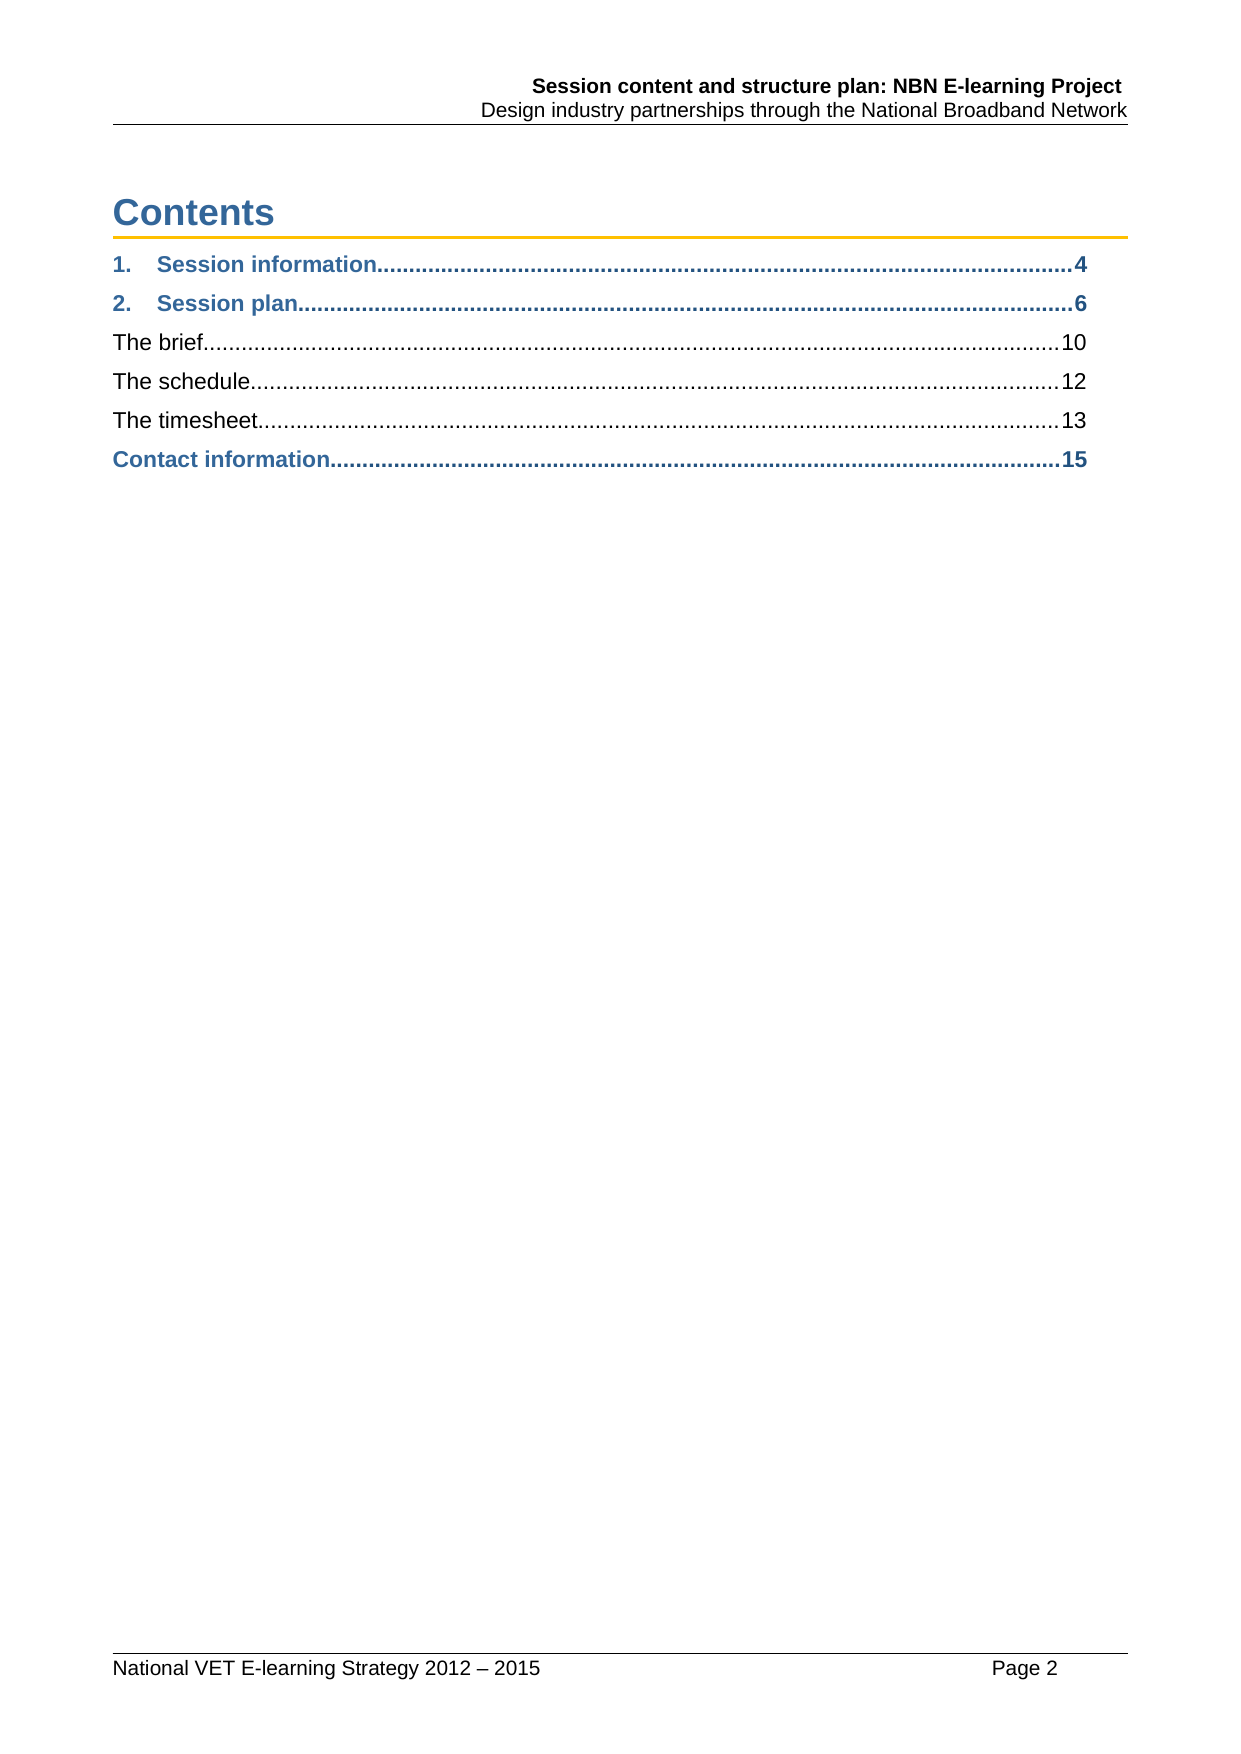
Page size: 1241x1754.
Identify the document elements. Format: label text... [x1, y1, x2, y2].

text The timesheet 13 [112, 407, 1128, 433]
text The schedule 12 [112, 368, 1128, 394]
text 2. Session plan 6 [112, 290, 1128, 316]
subtitle Contents [112, 190, 1128, 239]
text 1. Session information 4 [112, 251, 1128, 278]
text Contact information 15 [112, 446, 1128, 472]
text The brief 10 [112, 329, 1128, 355]
